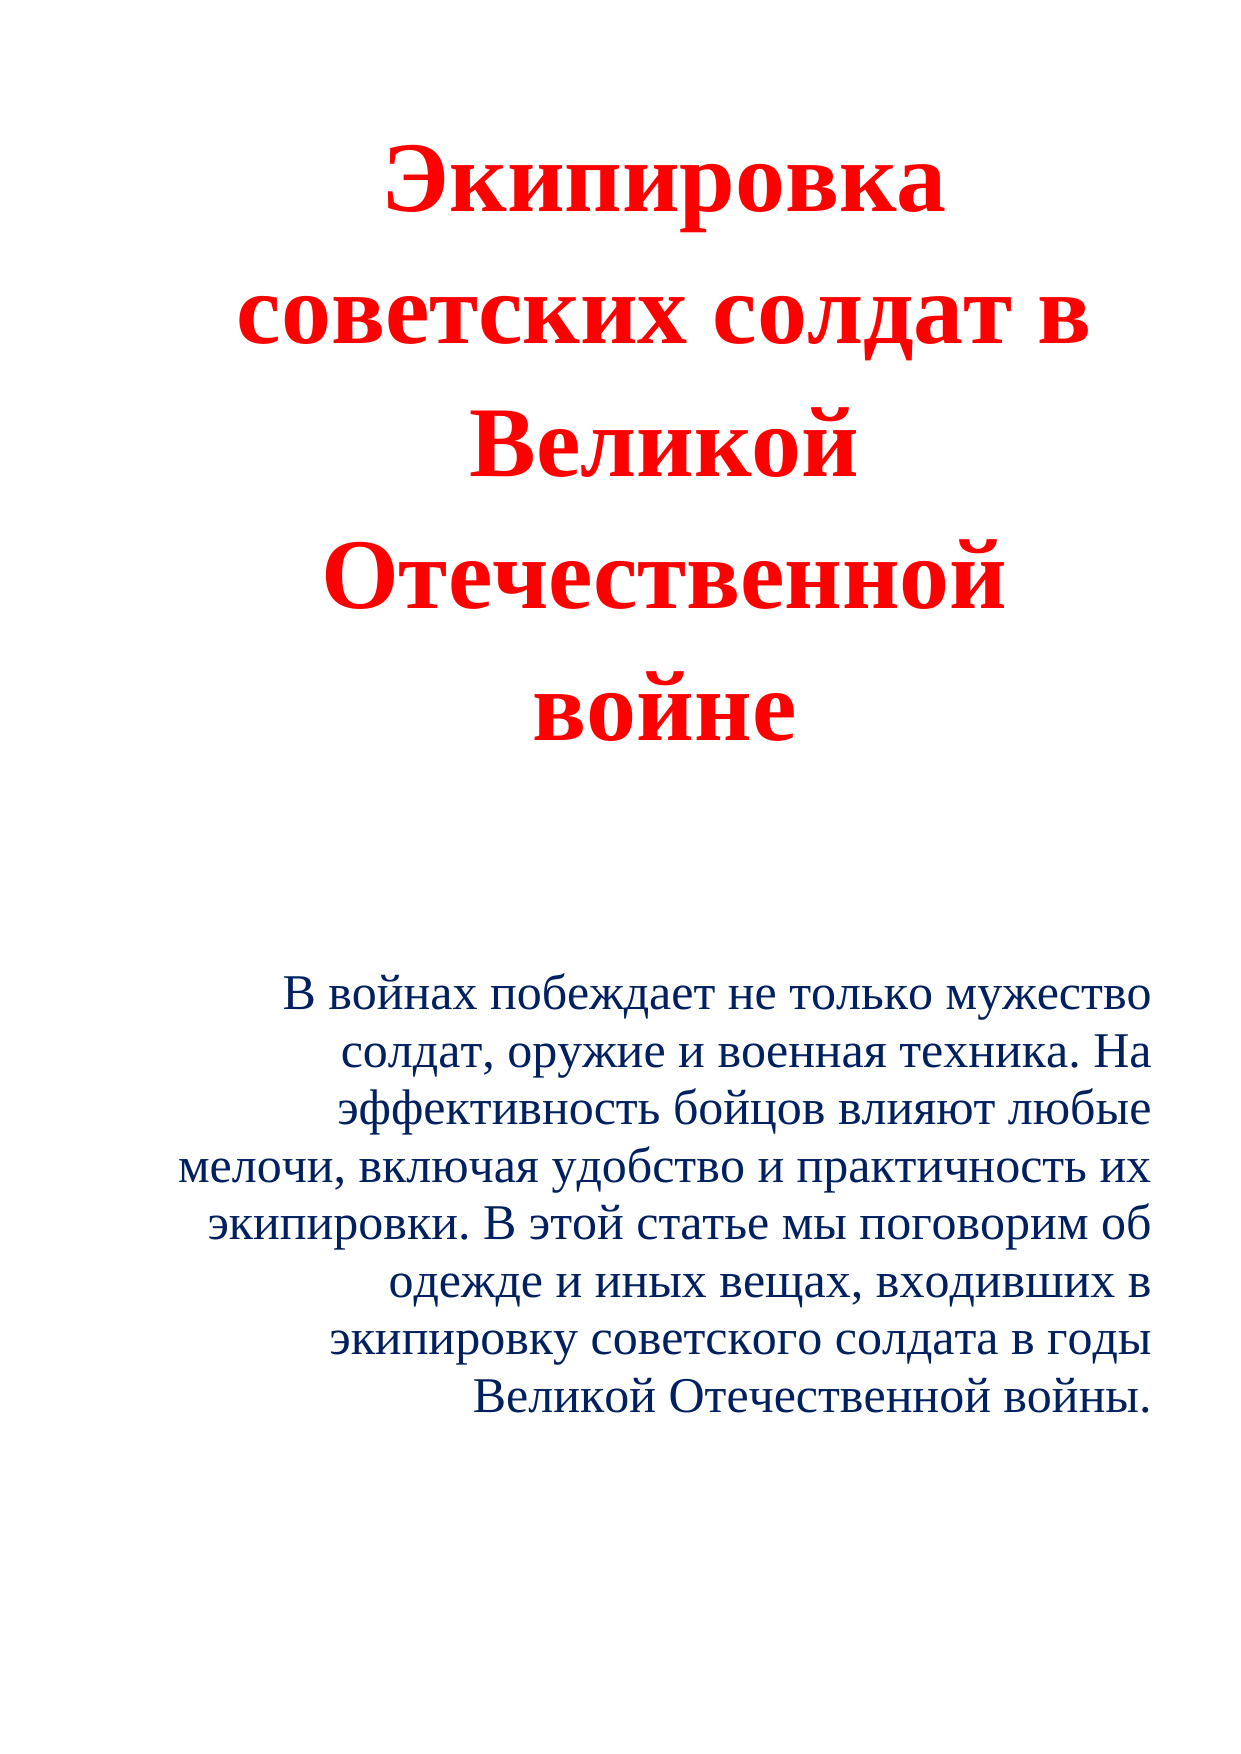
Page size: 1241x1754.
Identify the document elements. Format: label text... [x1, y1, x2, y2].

text В войнах побеждает не только мужество солдат, оружие и военная техника. На эффективность бойцов влияют любые мелочи, включая удобство и практичность их экипировки. В этой статье мы поговорим об одежде и иных вещах, входивших в экипировку советского солдата в годы Великой Отечественной войны. [177, 963, 1152, 1423]
subtitle Экипировка советских солдат в Великой Отечественной войне [177, 118, 1152, 762]
